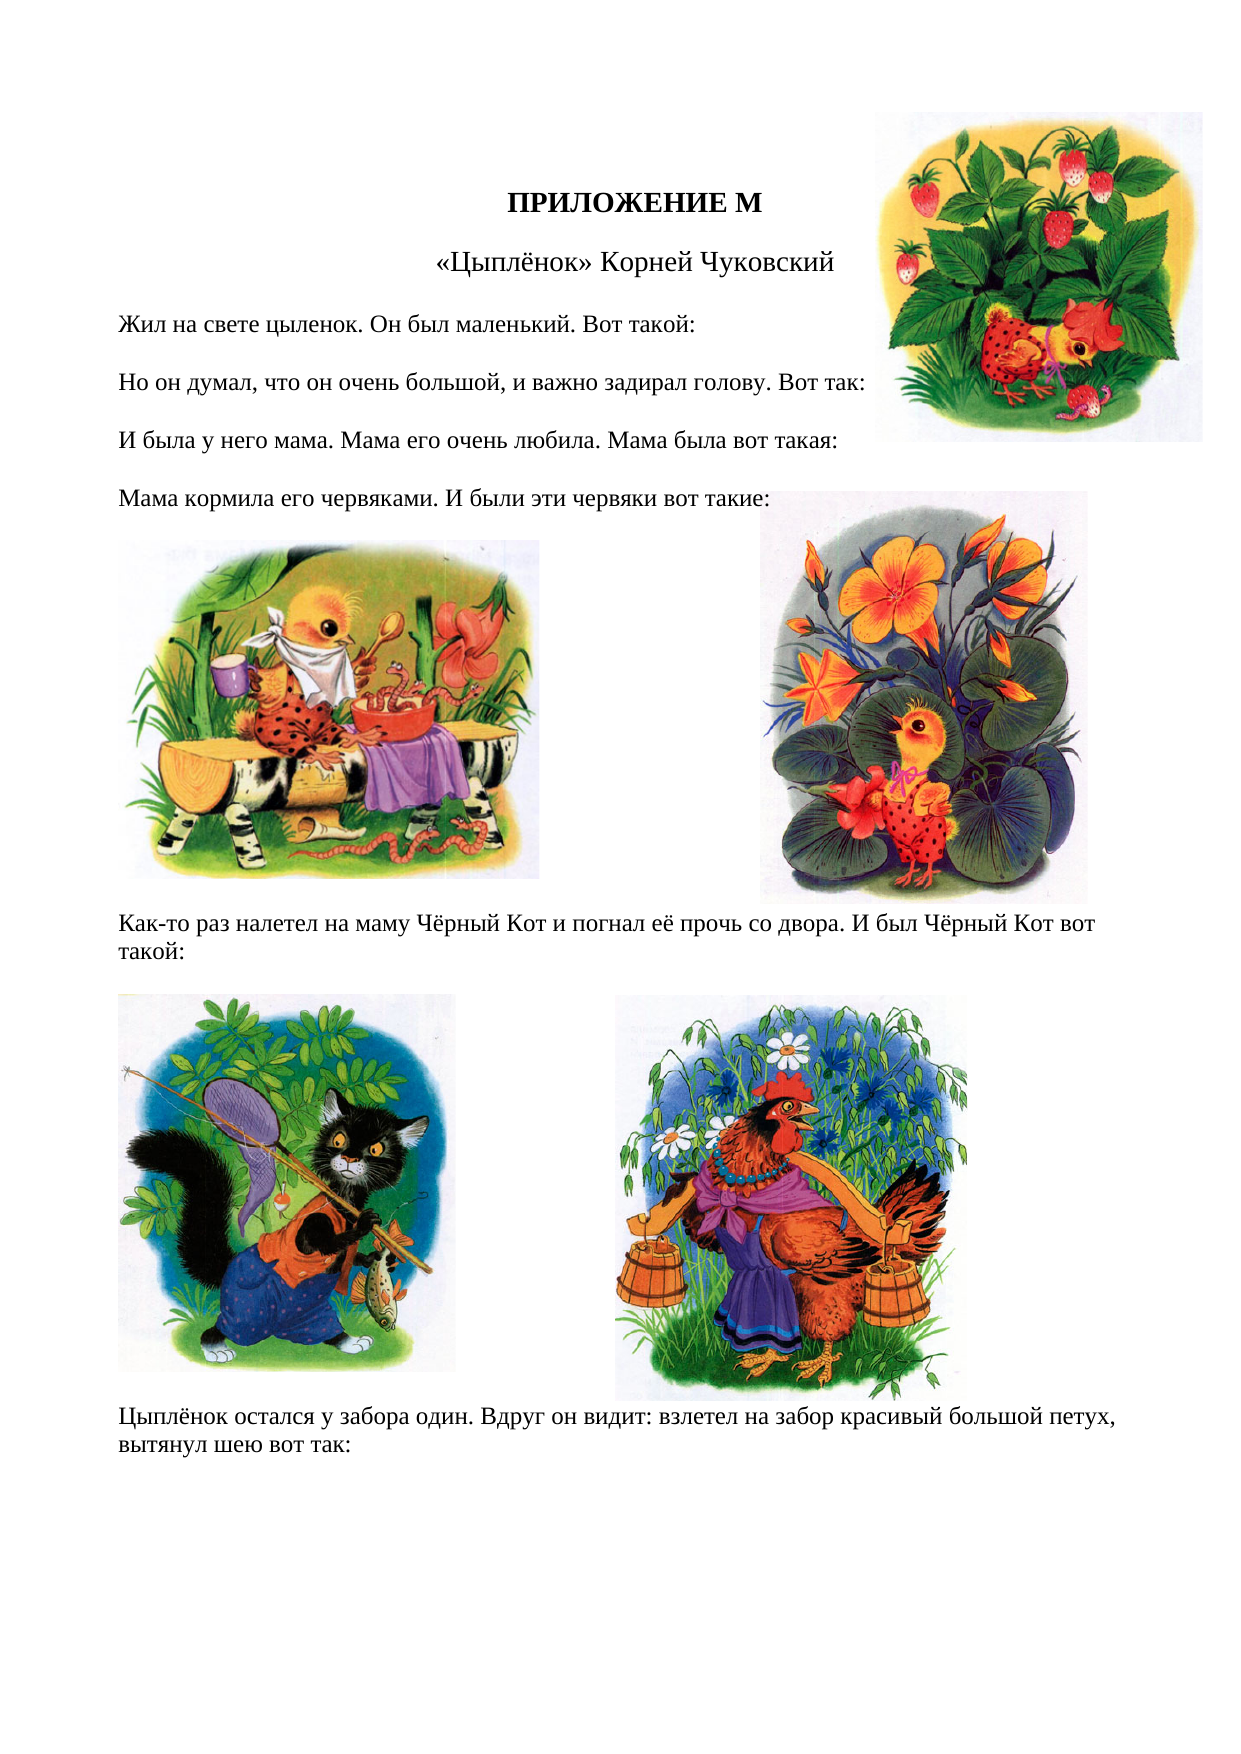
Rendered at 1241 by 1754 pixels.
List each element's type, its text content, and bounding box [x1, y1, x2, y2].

picture [118, 994, 456, 1372]
text ПРИЛОЖЕНИЕ М [118, 185, 875, 219]
picture [118, 540, 540, 879]
text Как-то раз налетел на маму Чёрный Кот и погнал её прочь со двора. И был Чёрный Кот вот такой: [118, 908, 1152, 965]
picture [615, 995, 968, 1401]
subtitle «Цыплёнок» Корней Чуковский [118, 244, 875, 277]
picture [875, 112, 1203, 442]
text Мама кормила его червяками. И были эти червяки вот такие: [118, 483, 1152, 512]
text И была у него мама. Мама его очень любила. Мама была вот такая: [118, 425, 1152, 454]
text Цыплёнок остался у забора один. Вдруг он видит: взлетел на забор красивый большой петух, вытянул шею вот так: [118, 1401, 1152, 1458]
text Жил на свете цыленок. Он был маленький. Вот такой: [118, 309, 875, 338]
picture [760, 512, 1088, 904]
text Но он думал, что он очень большой, и важно задирал голову. Вот так: [118, 367, 875, 396]
